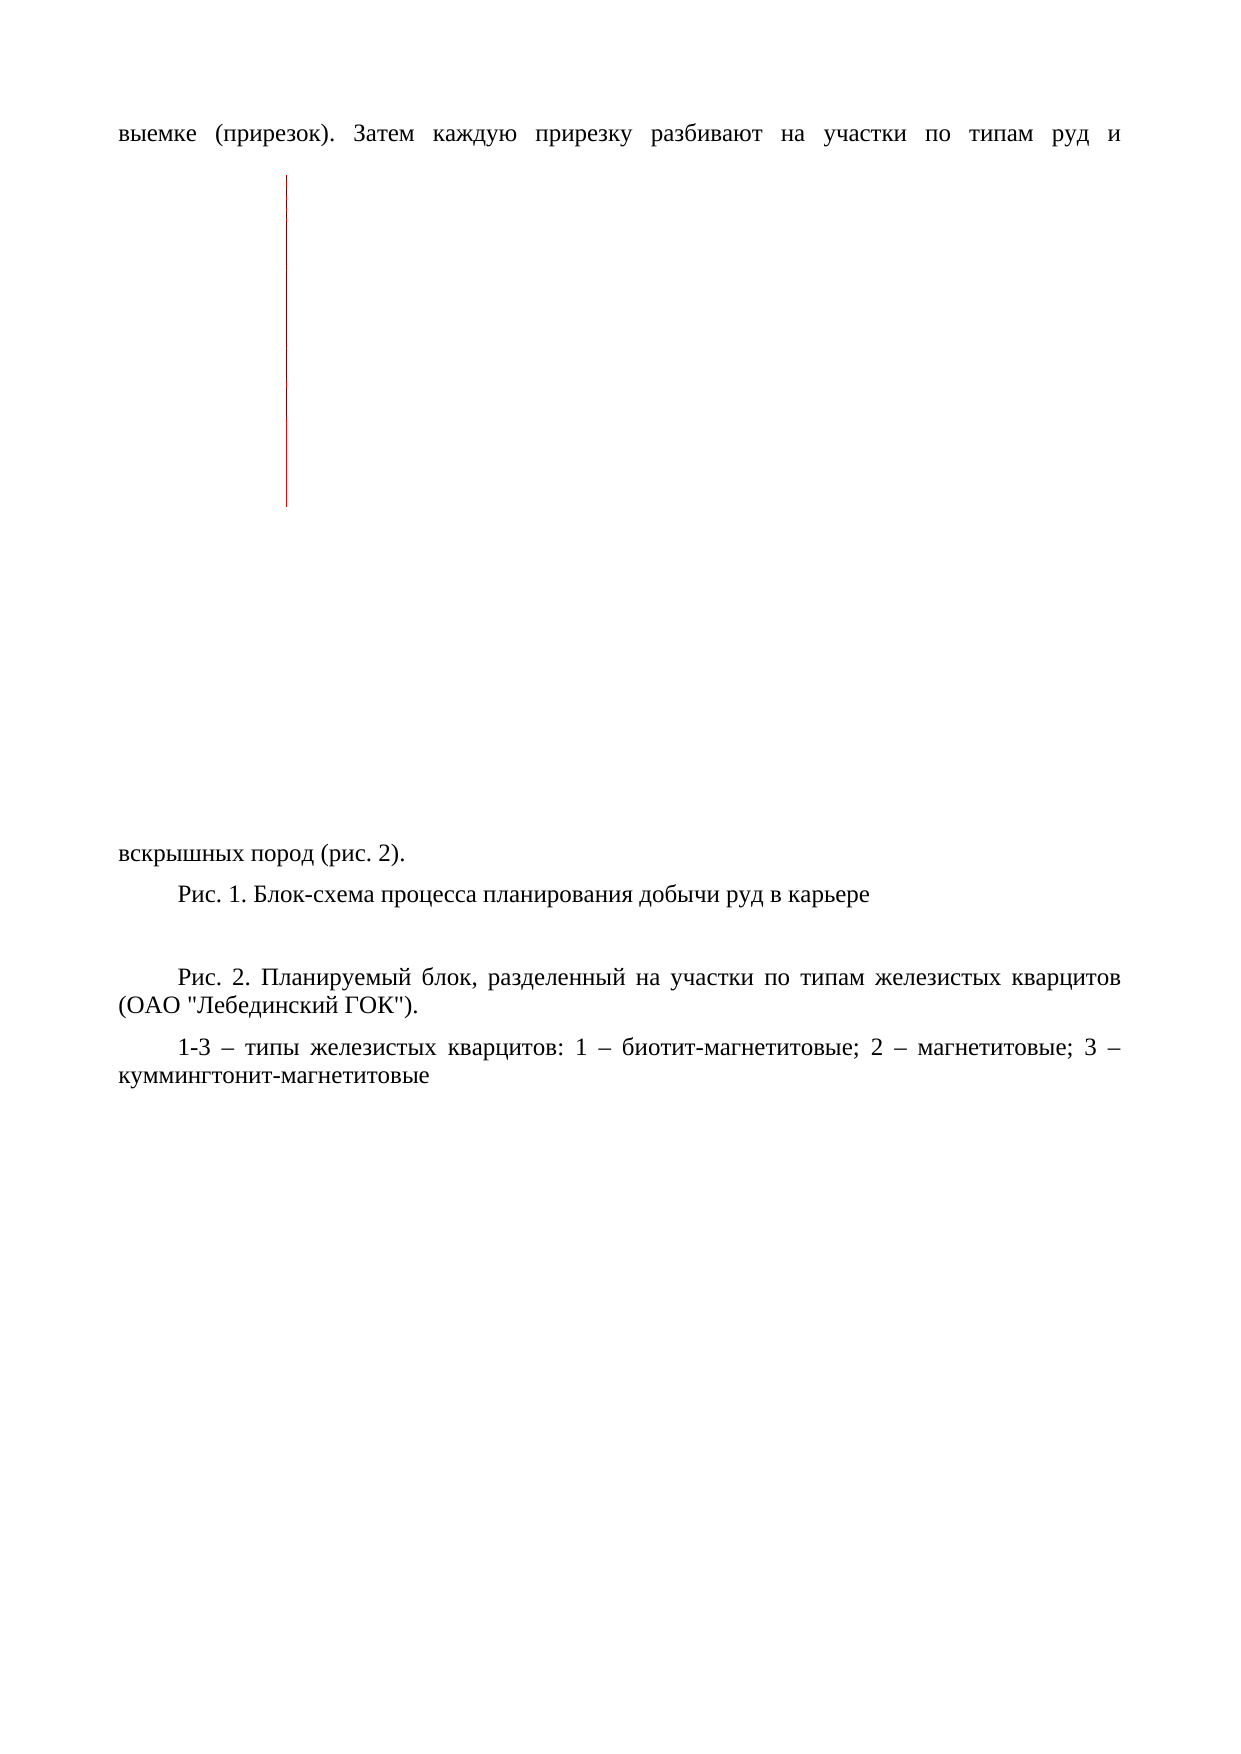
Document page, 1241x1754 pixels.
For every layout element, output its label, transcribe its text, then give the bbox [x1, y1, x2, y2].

text Рис. 1. Блок-схема процесса планирования добычи руд в карьере [118, 879, 1122, 908]
text 1-3 – типы железистых кварцитов: 1 – биотит-магнетитовые; 2 – магнетитовые; 3 – куммингтонит-магнетитовые [118, 1032, 1122, 1089]
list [118, 118, 1122, 867]
text Рис. 2. Планируемый блок, разделенный на участки по типам железистых кварцитов (ОАО "Лебединский ГОК"). [118, 962, 1122, 1019]
